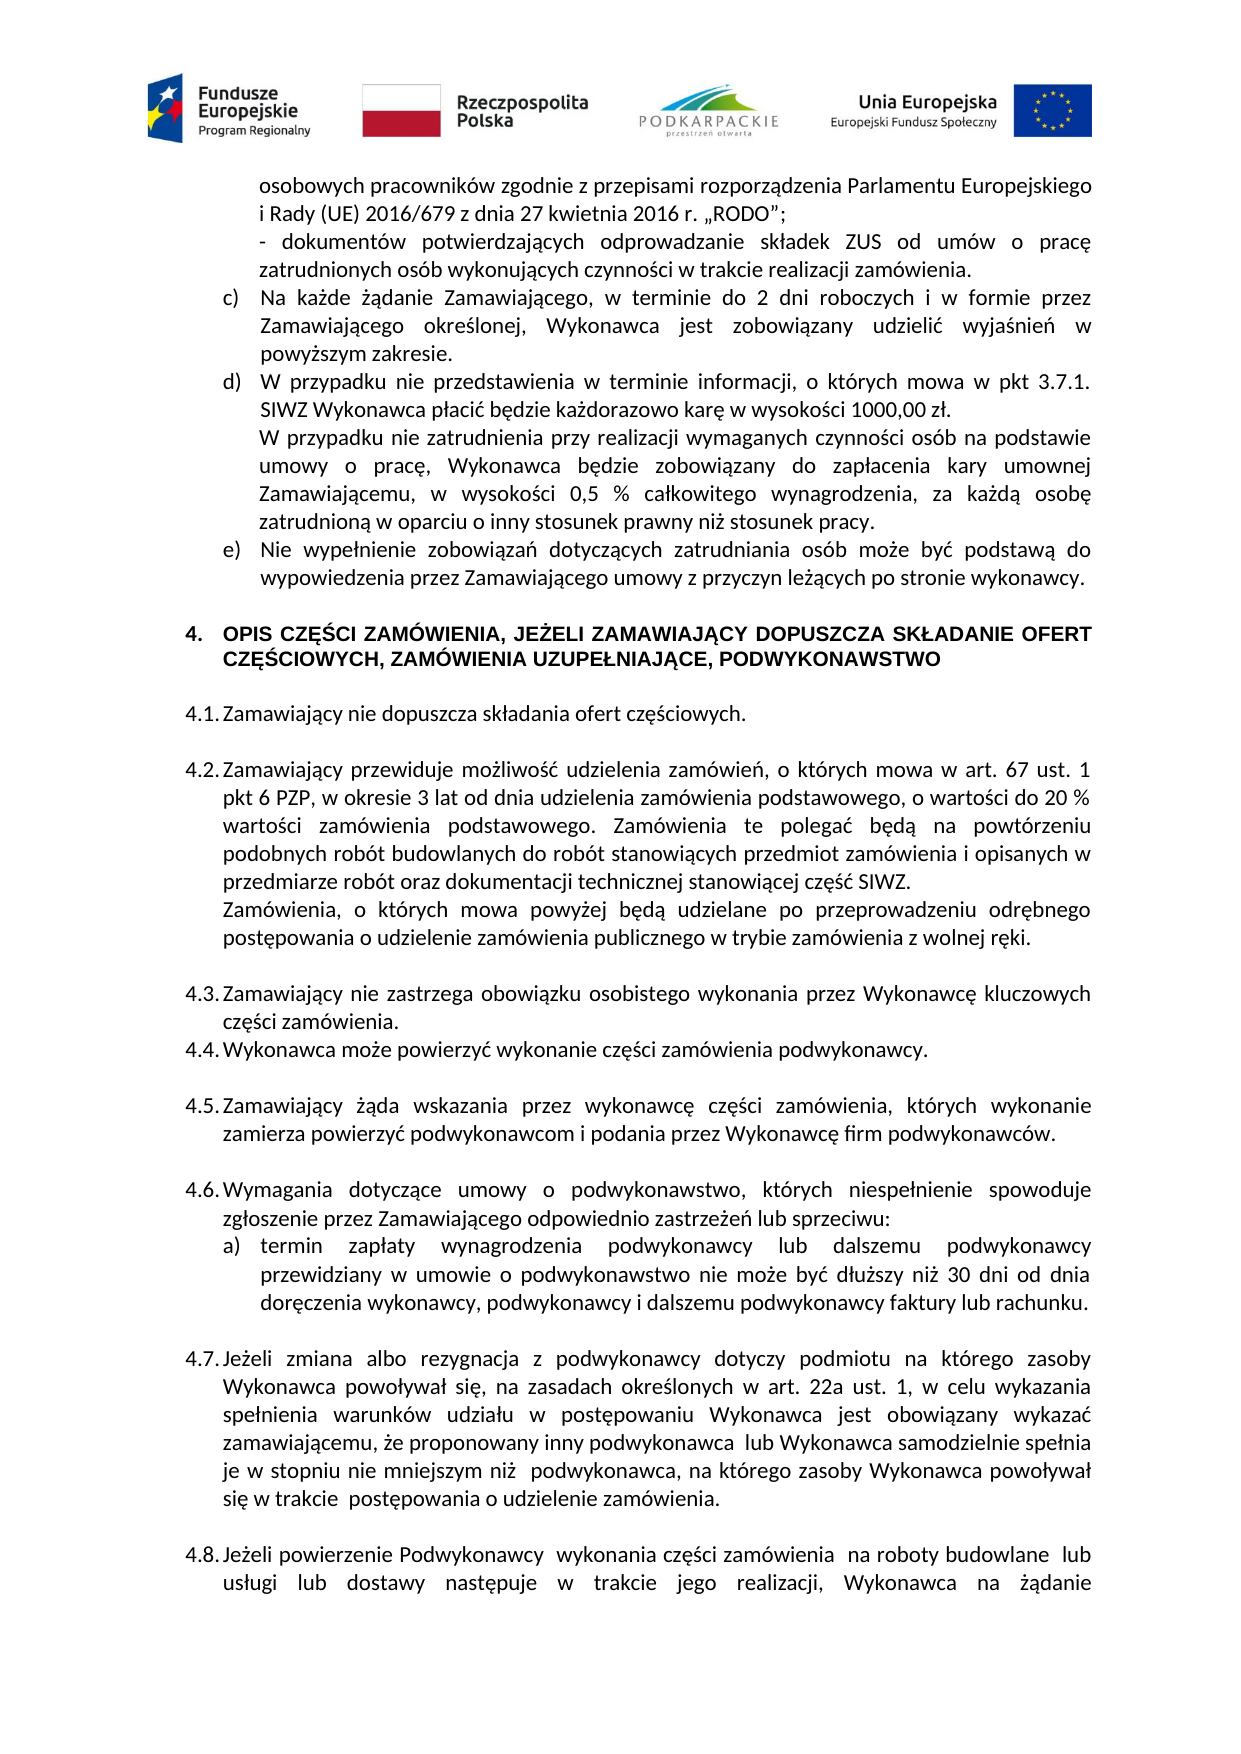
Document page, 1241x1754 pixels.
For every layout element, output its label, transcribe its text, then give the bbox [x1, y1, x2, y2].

list Nie wypełnienie zobowiązań dotyczących zatrudniania osób może być podstawą do wypowiedzenia przez Zamawiającego umowy z przyczyn leżących po stronie wykonawcy. [223, 535, 1093, 591]
list Wymagania dotyczące umowy o podwykonawstwo, których niespełnienie spowoduje zgłoszenie przez Zamawiającego odpowiednio zastrzeżeń lub sprzeciwu: [185, 1176, 1093, 1232]
list Wykonawca może powierzyć wykonanie części zamówienia podwykonawcy. [185, 1036, 1093, 1063]
list Jeżeli zmiana albo rezygnacja z podwykonawcy dotyczy podmiotu na którego zasoby Wykonawca powoływał się, na zasadach określonych w art. 22a ust. 1, w celu wykazania spełnienia warunków udziału w postępowaniu Wykonawca jest obowiązany wykazać zamawiającemu, że proponowany inny podwykonawca lub Wykonawca samodzielnie spełnia je w stopniu nie mniejszym niż podwykonawca, na którego zasoby Wykonawca powoływał się w trakcie postępowania o udzielenie zamówienia. [185, 1344, 1093, 1512]
list termin zapłaty wynagrodzenia podwykonawcy lub dalszemu podwykonawcy przewidziany w umowie o podwykonawstwo nie może być dłuższy niż 30 dni od dnia doręczenia wykonawcy, podwykonawcy i dalszemu podwykonawcy faktury lub rachunku. [223, 1232, 1093, 1316]
list - dokumentów potwierdzających odprowadzanie składek ZUS od umów o pracę zatrudnionych osób wykonujących czynności w trakcie realizacji zamówienia. [259, 227, 1093, 283]
list Zamawiający żąda wskazania przez wykonawcę części zamówienia, których wykonanie zamierza powierzyć podwykonawcom i podania przez Wykonawcę firm podwykonawców. [185, 1092, 1093, 1148]
list Zamawiający przewiduje możliwość udzielenia zamówień, o których mowa w art. 67 ust. 1 pkt 6 PZP, w okresie 3 lat od dnia udzielenia zamówienia podstawowego, o wartości do 20 % wartości zamówienia podstawowego. Zamówienia te polegać będą na powtórzeniu podobnych robót budowlanych do robót stanowiących przedmiot zamówienia i opisanych w przedmiarze robót oraz dokumentacji technicznej stanowiącej część SIWZ. [185, 755, 1093, 895]
list Zamawiający nie dopuszcza składania ofert częściowych. [185, 699, 1093, 727]
list Zamówienia, o których mowa powyżej będą udzielane po przeprowadzeniu odrębnego postępowania o udzielenie zamówienia publicznego w trybie zamówienia z wolnej ręki. [223, 895, 1093, 951]
picture [147, 73, 1092, 143]
list OPIS CZĘŚCI ZAMÓWIENIA, JEŻELI ZAMAWIAJĄCY DOPUSZCZA SKŁADANIE OFERT CZĘŚCIOWYCH, ZAMÓWIENIA UZUPEŁNIAJĄCE, PODWYKONAWSTWO [185, 619, 1093, 671]
list W przypadku nie przedstawienia w terminie informacji, o których mowa w pkt 3.7.1. SIWZ Wykonawca płacić będzie każdorazowo karę w wysokości 1000,00 zł. [223, 367, 1093, 423]
list W przypadku nie zatrudnienia przy realizacji wymaganych czynności osób na podstawie umowy o pracę, Wykonawca będzie zobowiązany do zapłacenia kary umownej Zamawiającemu, w wysokości 0,5 % całkowitego wynagrodzenia, za każdą osobę zatrudnioną w oparciu o inny stosunek prawny niż stosunek pracy. [259, 423, 1093, 535]
list Zamawiający nie zastrzega obowiązku osobistego wykonania przez Wykonawcę kluczowych części zamówienia. [185, 979, 1093, 1036]
list Na każde żądanie Zamawiającego, w terminie do 2 dni roboczych i w formie przez Zamawiającego określonej, Wykonawca jest zobowiązany udzielić wyjaśnień w powyższym zakresie. [223, 283, 1093, 367]
